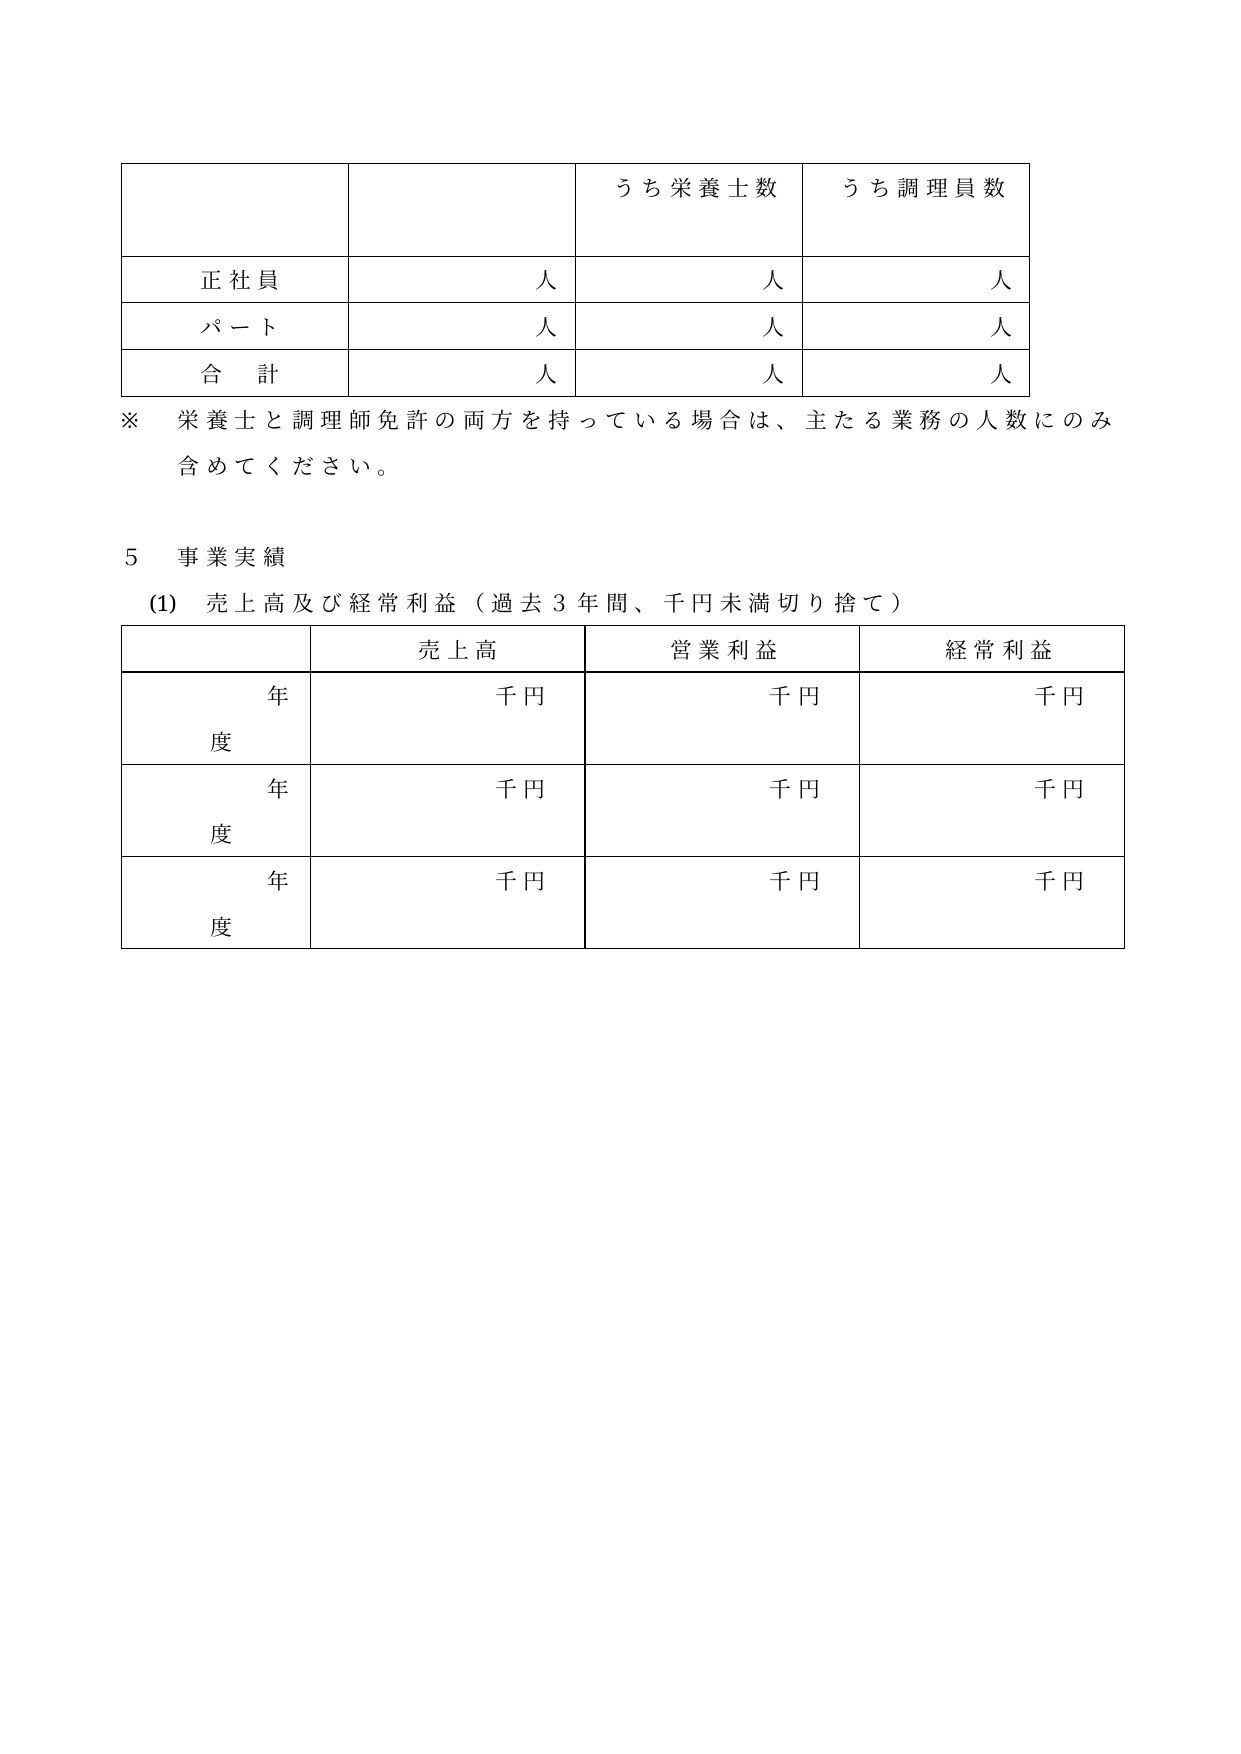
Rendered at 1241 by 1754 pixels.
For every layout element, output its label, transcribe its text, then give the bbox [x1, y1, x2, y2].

table_cell 人 [576, 303, 802, 349]
table_cell 人 [576, 257, 802, 302]
table_cell 千円 [586, 765, 859, 856]
table_cell 合 計 [122, 350, 348, 396]
table_cell 千円 [860, 673, 1124, 764]
table_cell 正社員 [122, 257, 348, 302]
list 栄養士と調理師免許の両方を持っている場合は、主たる業務の人数にのみ含めてください。 [121, 397, 1119, 488]
table_cell 年度 [122, 765, 310, 856]
table_cell 人 [803, 350, 1029, 396]
table_cell 人 [576, 350, 802, 396]
table_cell うち栄養士数 [576, 164, 802, 256]
table_header 経常利益 [860, 626, 1124, 671]
table_cell 千円 [860, 765, 1124, 856]
table_cell 年度 [122, 857, 310, 948]
table_header 売上高 [311, 626, 584, 671]
table_cell 千円 [311, 673, 584, 764]
table_cell うち調理員数 [803, 164, 1029, 256]
table_cell 千円 [586, 673, 859, 764]
text ５ 事業実績 [121, 533, 1119, 579]
table_cell 年度 [122, 673, 310, 764]
table_header [122, 626, 310, 671]
table_cell 千円 [860, 857, 1124, 948]
table_cell 人 [803, 303, 1029, 349]
table_cell 人 [349, 257, 575, 302]
table_header 総 数 [349, 164, 575, 256]
table_cell パート [122, 303, 348, 349]
table_cell 人 [803, 257, 1029, 302]
table_header 営業利益 [586, 626, 859, 671]
table_cell 千円 [311, 765, 584, 856]
table_cell 人 [349, 350, 575, 396]
table_cell 千円 [586, 857, 859, 948]
table_header [122, 164, 348, 256]
table_cell 千円 [311, 857, 584, 948]
text (1) 売上高及び経常利益（過去３年間、千円未満切り捨て） [121, 579, 1119, 625]
table_cell 人 [349, 303, 575, 349]
